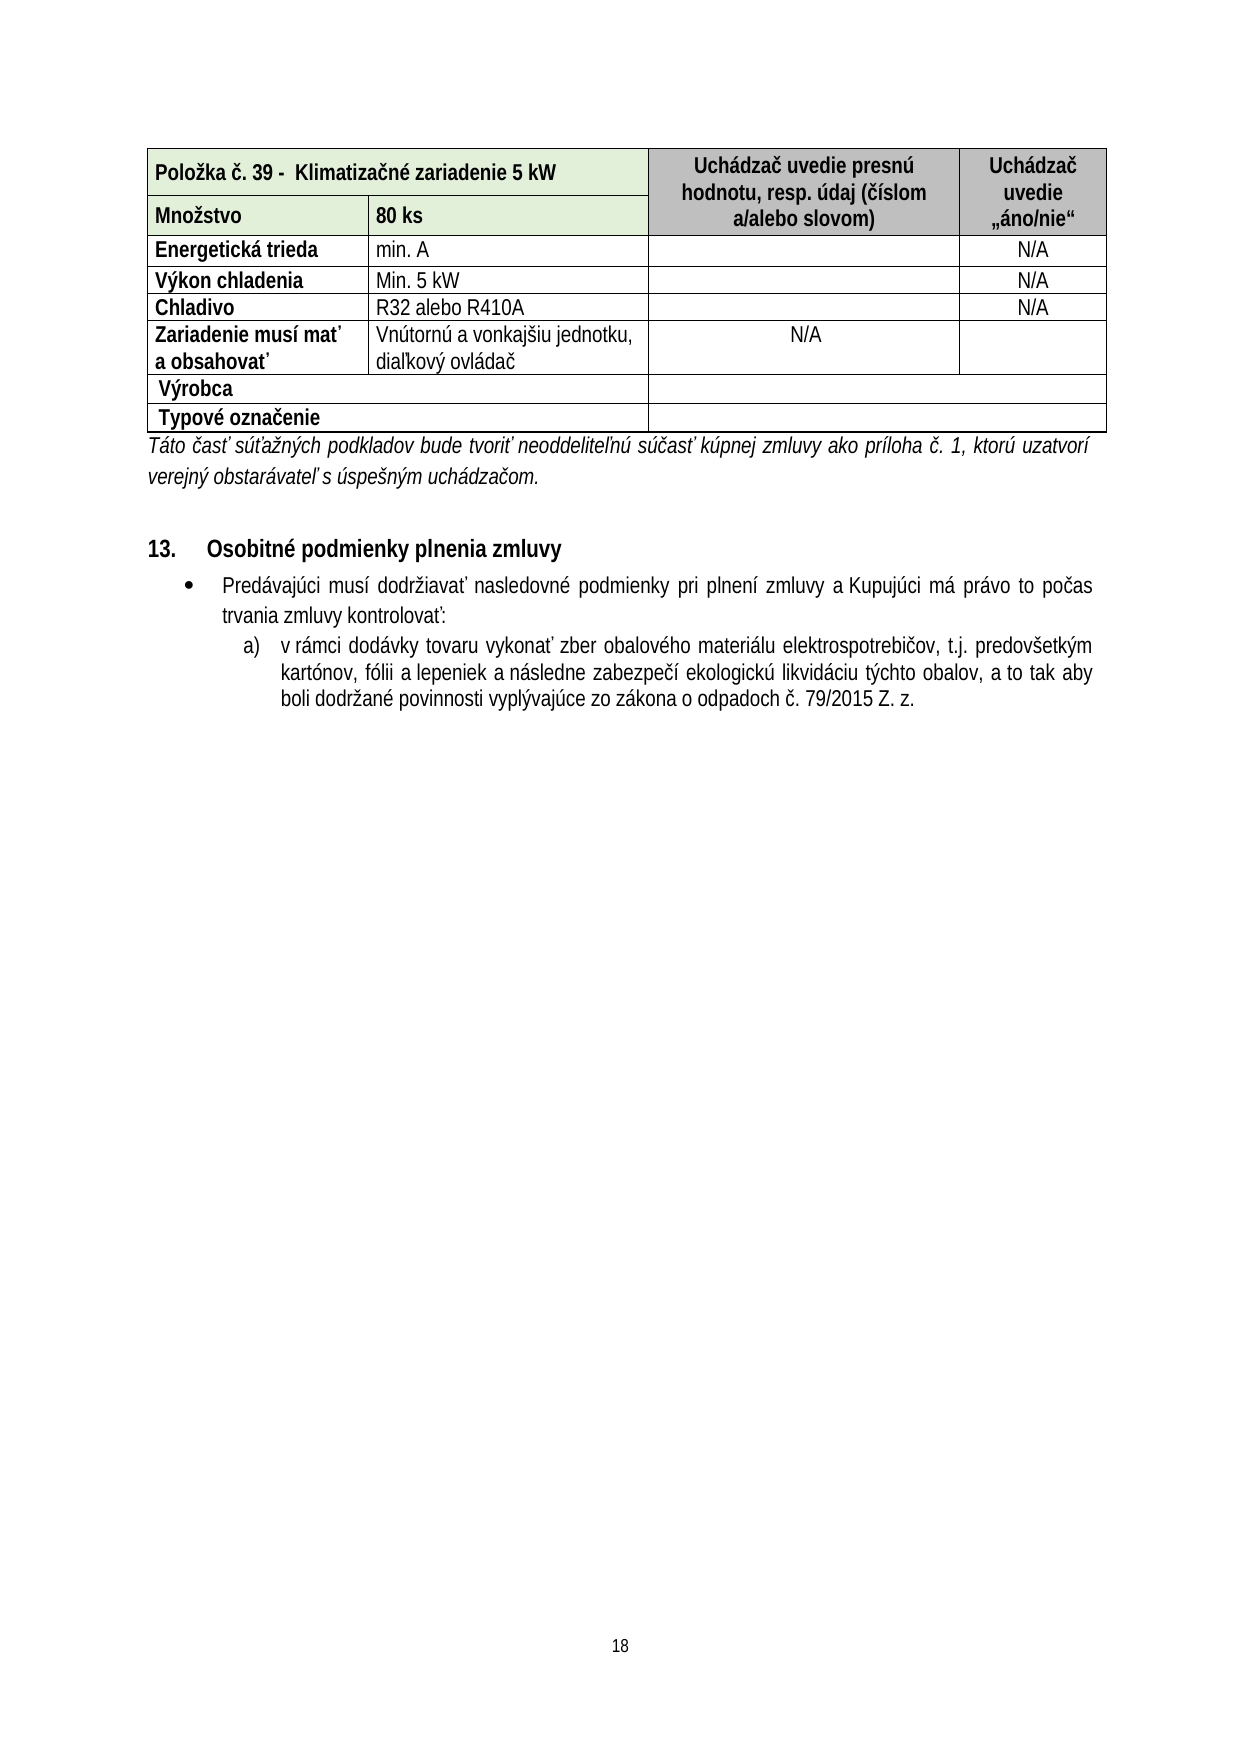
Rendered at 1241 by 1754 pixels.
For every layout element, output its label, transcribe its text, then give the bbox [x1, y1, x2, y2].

table_cell [649, 236, 959, 266]
table_cell Výkon chladenia [148, 267, 368, 293]
table_cell [960, 321, 1106, 374]
table_cell N/A [649, 321, 959, 374]
table_cell Uchádzač uvedie presnú hodnotu, resp. údaj (číslom a/alebo slovom) [649, 149, 959, 235]
text Táto časť súťažných podkladov bude tvoriť neoddeliteľnú súčasť kúpnej zmluvy ako príloha č. 1, ktorú uzatvorí verejný obstarávateľ s úspešným uchádzačom. [148, 433, 1093, 489]
table_cell Vnútornú a vonkajšiu jednotku, diaľkový ovládač [369, 321, 648, 374]
table_cell Uchádzač uvedie „áno/nie“ [960, 149, 1106, 235]
table_cell min. A [369, 236, 648, 266]
table_cell R32 alebo R410A [369, 294, 648, 320]
list v rámci dodávky tovaru vykonať zber obalového materiálu elektrospotrebičov, t.j. predovšetkým kartónov, fólii a lepeniek a následne zabezpečí ekologickú likvidáciu týchto obalov, a to tak aby boli dodržané povinnosti vyplývajúce zo zákona o odpadoch č. 79/2015 Z. z. [243, 632, 1093, 711]
table_cell [649, 294, 959, 320]
table_cell Typové označenie [148, 404, 648, 431]
table_cell Výrobca [148, 375, 648, 403]
table_cell Chladivo [148, 294, 368, 320]
table_cell N/A [960, 294, 1106, 320]
table_cell Zariadenie musí mať a obsahovať [148, 321, 368, 374]
table_cell [649, 375, 1106, 403]
table_cell Min. 5 kW [369, 267, 648, 293]
table_cell [649, 404, 1106, 431]
table_cell N/A [960, 236, 1106, 266]
list 13. Osobitné podmienky plnenia zmluvy [148, 534, 1093, 563]
table_cell N/A [960, 267, 1106, 293]
table_cell [649, 267, 959, 293]
list Predávajúci musí dodržiavať nasledovné podmienky pri plnení zmluvy a Kupujúci má právo to počas trvania zmluvy kontrolovať: [185, 572, 1093, 628]
table_cell Energetická trieda [148, 236, 368, 266]
table_cell 80 ks [369, 196, 648, 235]
table_cell Položka č. 39 - Klimatizačné zariadenie 5 kW [148, 149, 648, 195]
table_cell Množstvo [148, 196, 368, 235]
